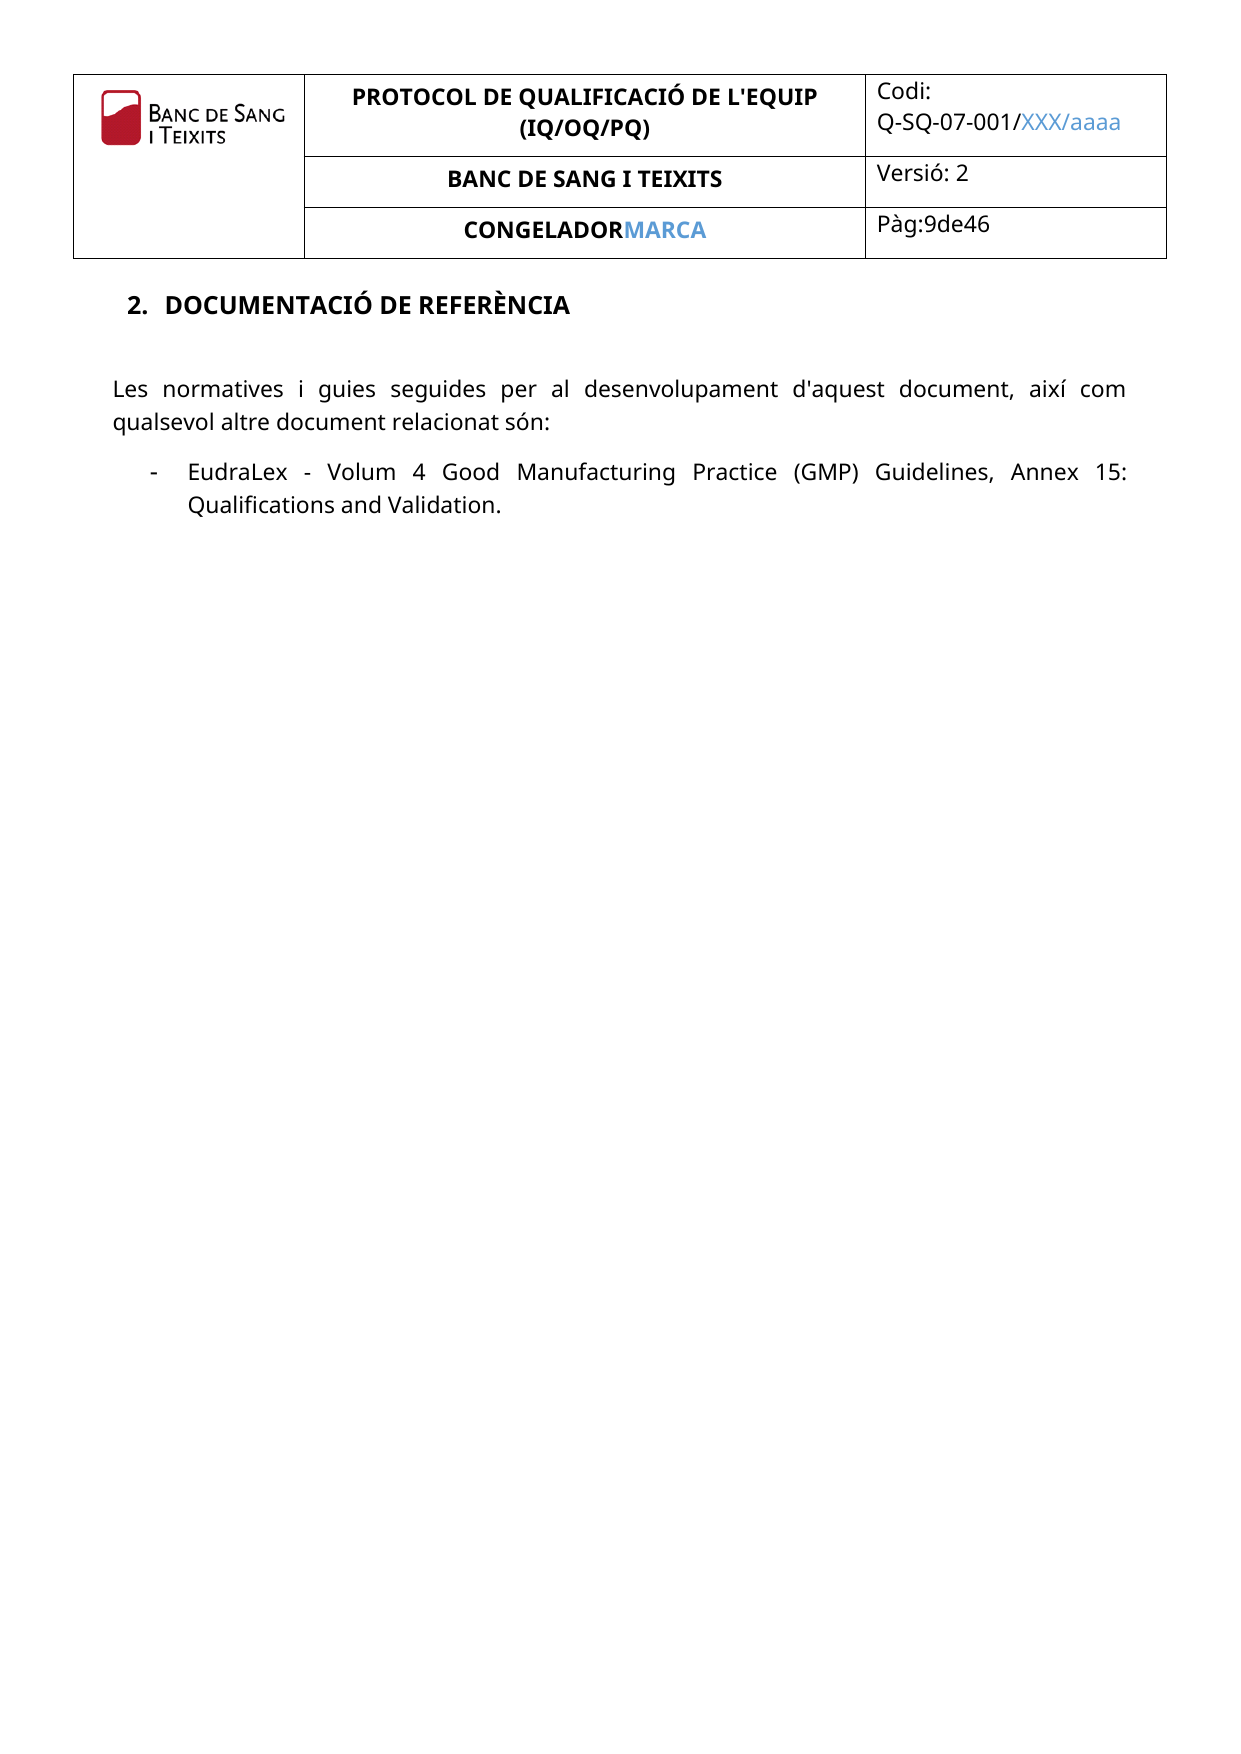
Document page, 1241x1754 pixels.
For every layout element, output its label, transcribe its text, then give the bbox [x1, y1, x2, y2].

text Les normatives i guies seguides per al desenvolupament d'aquest document, així com qualsevol altre document relacionat són: [112, 373, 1128, 437]
list DOCUMENTACIÓ DE REFERÈNCIA [127, 287, 1128, 321]
picture [84, 75, 298, 159]
list EudraLex - Volum 4 Good Manufacturing Practice (GMP) Guidelines, Annex 15: Qualifications and Validation. [150, 456, 1128, 520]
